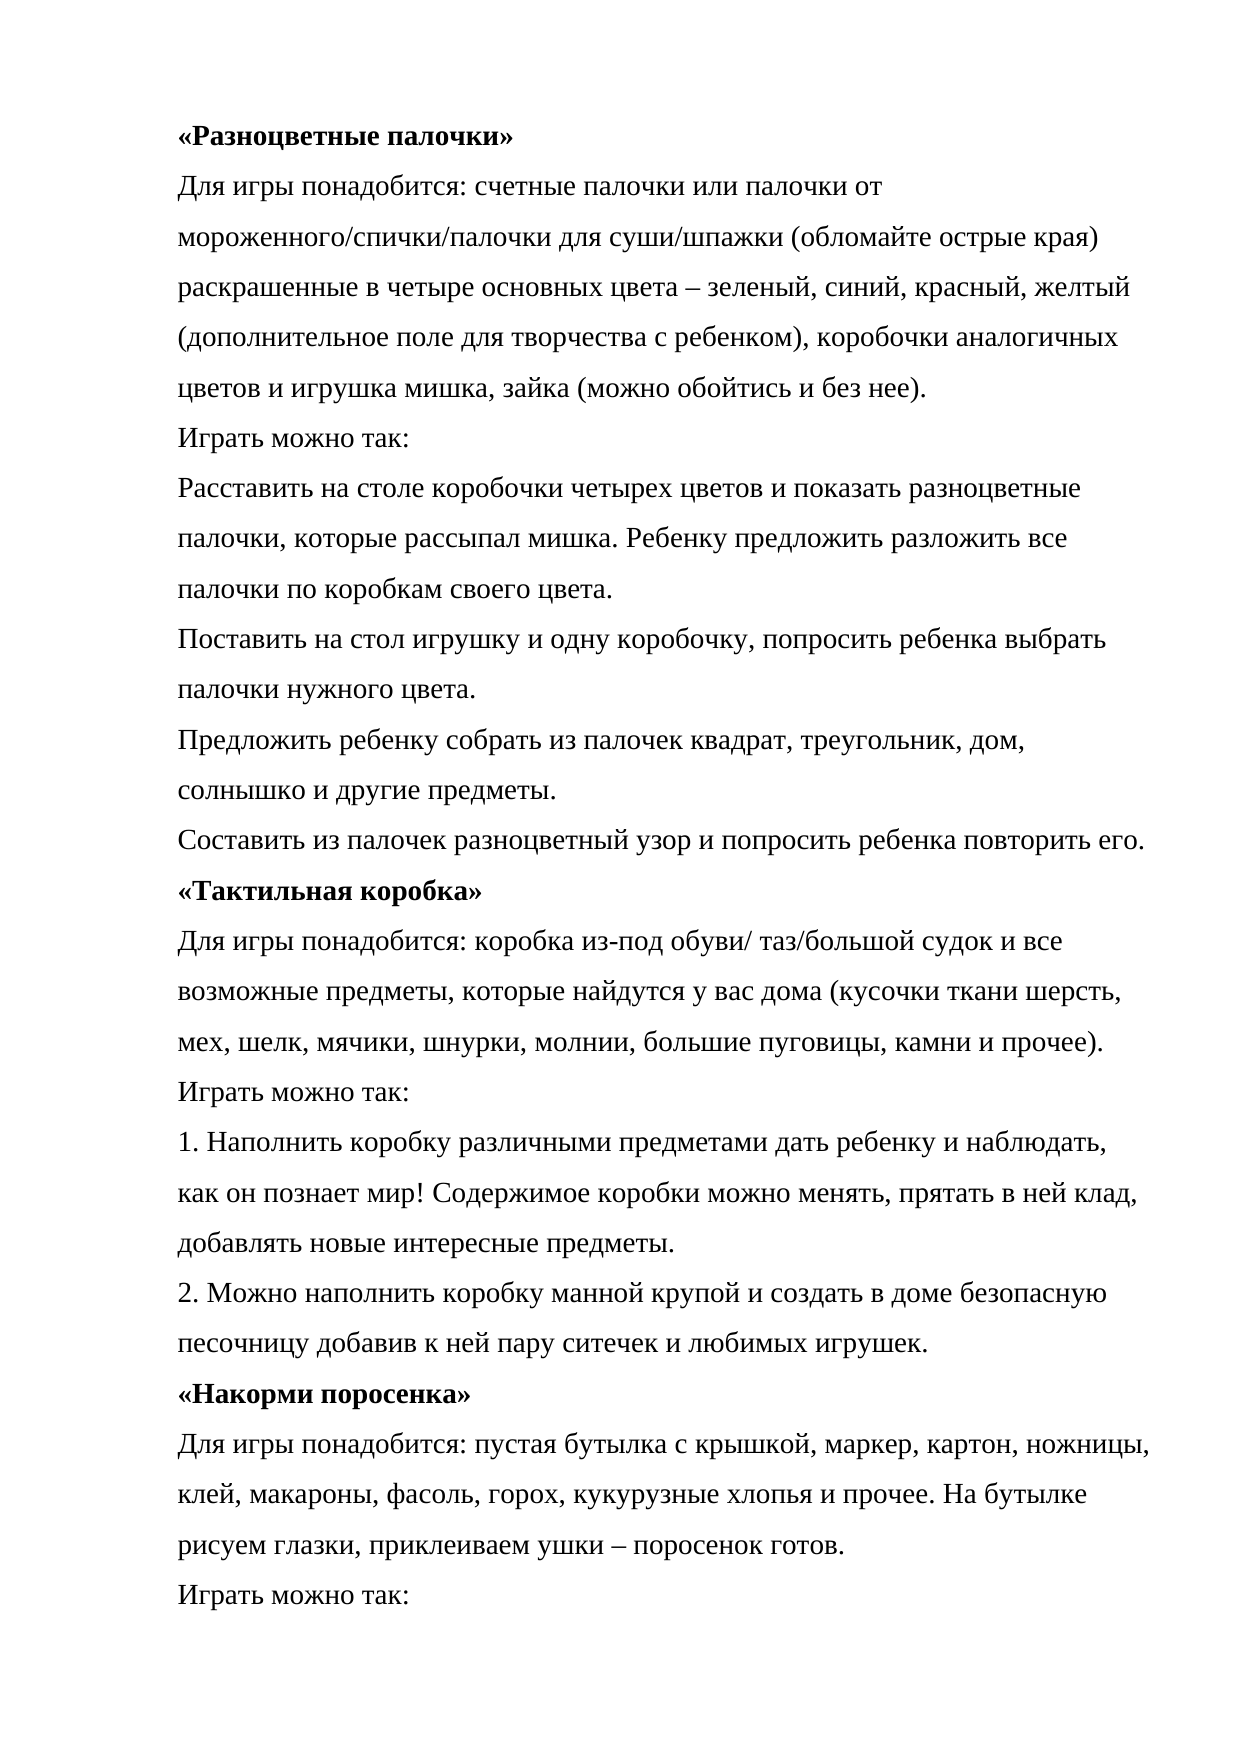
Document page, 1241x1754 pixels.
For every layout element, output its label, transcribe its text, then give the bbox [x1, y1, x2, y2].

text Играть можно так: [177, 1577, 1152, 1611]
text 1. Наполнить коробку различными предметами дать ребенку и наблюдать, как он познает мир! Содержимое коробки можно менять, прятать в ней клад, добавлять новые интересные предметы. [177, 1124, 1152, 1258]
text Для игры понадобится: пустая бутылка с крышкой, маркер, картон, ножницы, клей, макароны, фасоль, горох, кукурузные хлопья и прочее. На бутылке рисуем глазки, приклеиваем ушки – поросенок готов. [177, 1426, 1152, 1560]
text Для игры понадобится: коробка из-под обуви/ таз/большой судок и все возможные предметы, которые найдутся у вас дома (кусочки ткани шерсть, мех, шелк, мячики, шнурки, молнии, большие пуговицы, камни и прочее). [177, 923, 1152, 1057]
text «Тактильная коробка» [177, 873, 1152, 906]
text Предложить ребенку собрать из палочек квадрат, треугольник, дом, солнышко и другие предметы. [177, 722, 1152, 806]
text Составить из палочек разноцветный узор и попросить ребенка повторить его. [177, 822, 1152, 856]
text Играть можно так: [177, 420, 1152, 453]
text Расставить на столе коробочки четырех цветов и показать разноцветные палочки, которые рассыпал мишка. Ребенку предложить разложить все палочки по коробкам своего цвета. [177, 470, 1152, 604]
text «Разноцветные палочки» [177, 118, 1152, 152]
text «Накорми поросенка» [177, 1376, 1152, 1409]
text 2. Можно наполнить коробку манной крупой и создать в доме безопасную песочницу добавив к ней пару ситечек и любимых игрушек. [177, 1275, 1152, 1359]
text Для игры понадобится: счетные палочки или палочки от мороженного/спички/палочки для суши/шпажки (обломайте острые края) раскрашенные в четыре основных цвета – зеленый, синий, красный, желтый (дополнительное поле для творчества с ребенком), коробочки аналогичных цветов и игрушка мишка, зайка (можно обойтись и без нее). [177, 168, 1152, 403]
text Поставить на стол игрушку и одну коробочку, попросить ребенка выбрать палочки нужного цвета. [177, 621, 1152, 705]
text Играть можно так: [177, 1074, 1152, 1108]
